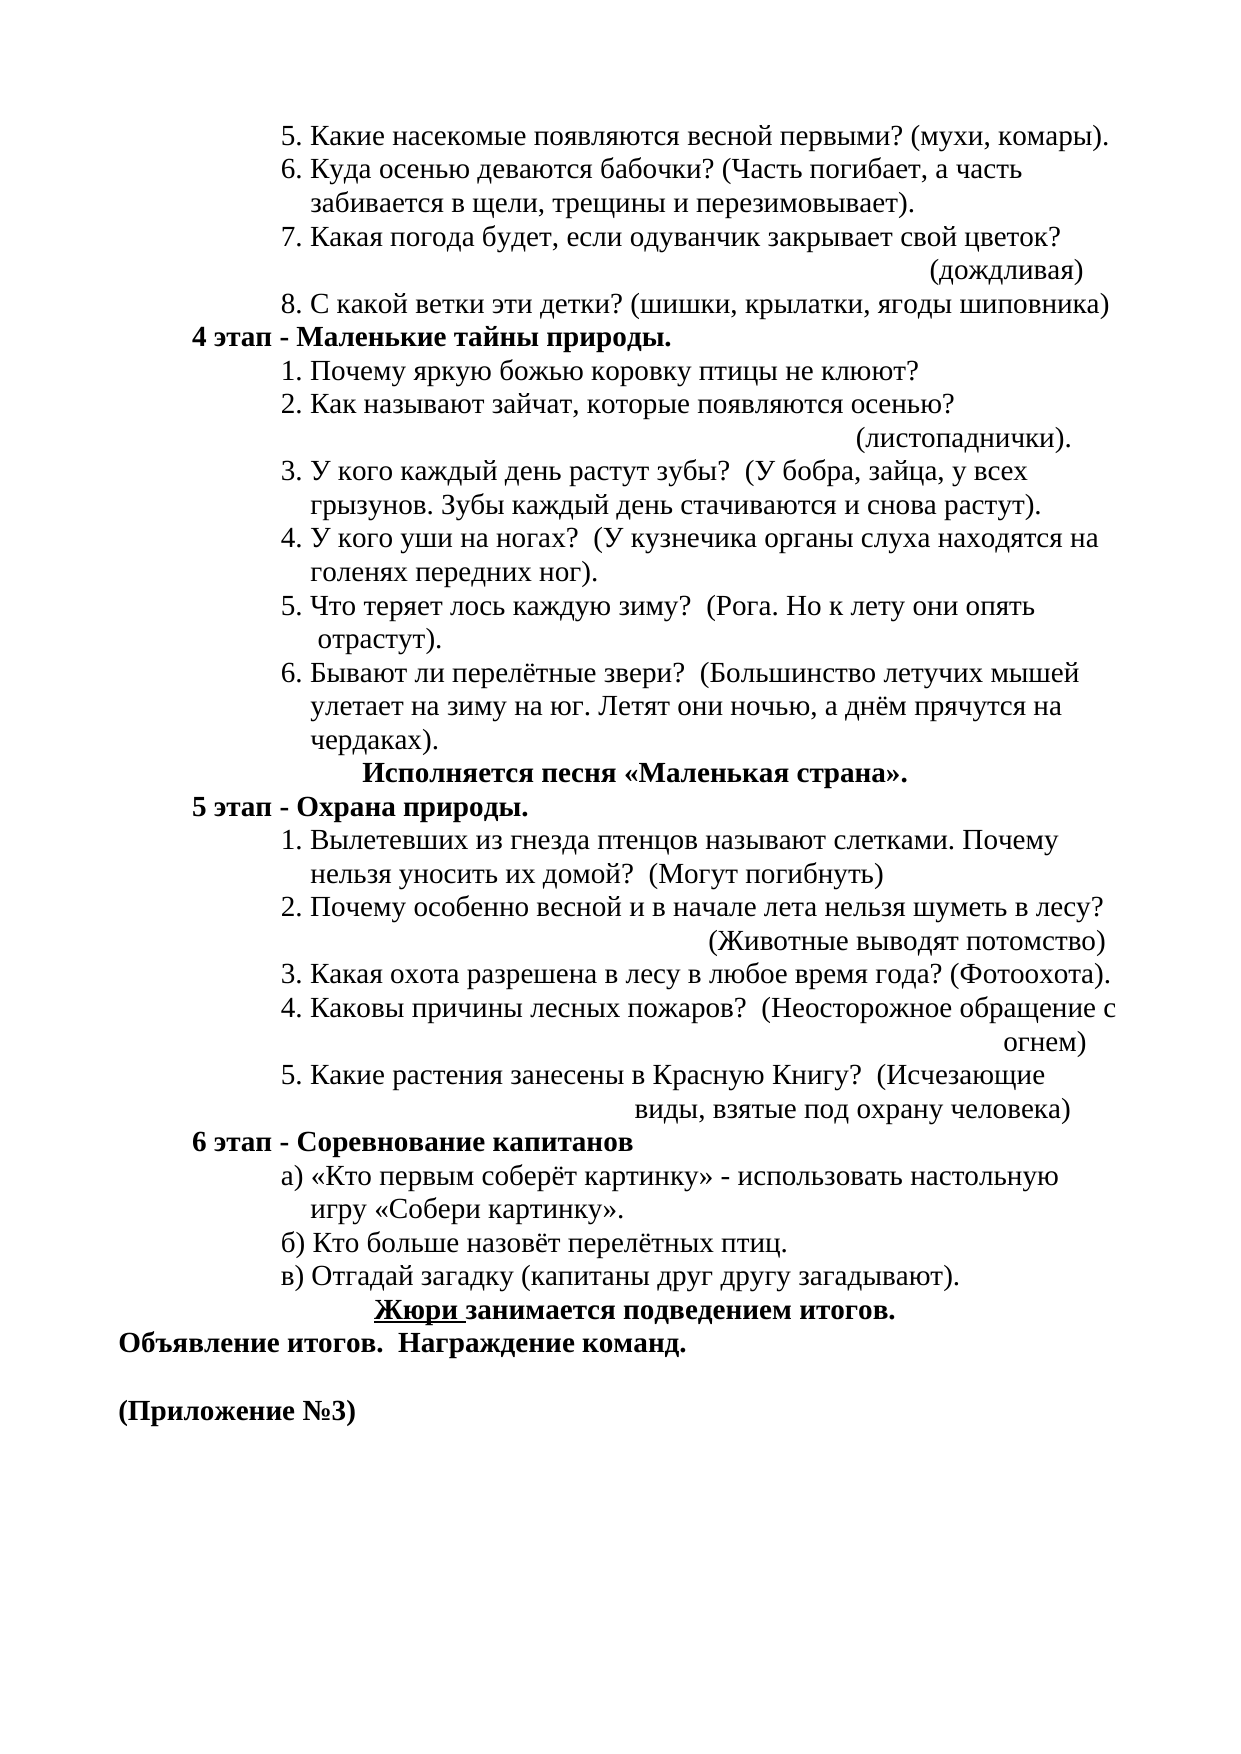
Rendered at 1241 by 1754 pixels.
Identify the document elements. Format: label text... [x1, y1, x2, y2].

text в) Отгадай загадку (капитаны друг другу загадывают). [281, 1258, 1152, 1292]
text (Животные выводят потомство) [118, 923, 1152, 957]
text 5. Что теряет лось каждую зиму? (Рога. Но к лету они опять [118, 588, 1152, 621]
text (листопаднички). [118, 420, 1152, 453]
text Жюри занимается подведением итогов. [118, 1292, 1152, 1326]
text 2. Почему особенно весной и в начале лета нельзя шуметь в лесу? [118, 889, 1152, 923]
text 2. Как называют зайчат, которые появляются осенью? [118, 386, 1152, 420]
text Исполняется песня «Маленькая страна». [118, 755, 1152, 789]
text 6. Куда осенью деваются бабочки? (Часть погибает, а часть [281, 152, 1152, 185]
text 3. Какая охота разрешена в лесу в любое время года? (Фотоохота). [118, 957, 1152, 990]
text 4 этап - Маленькие тайны природы. [118, 319, 1152, 353]
text 8. С какой ветки эти детки? (шишки, крылатки, ягоды шиповника) [281, 286, 1152, 319]
text нельзя уносить их домой? (Могут погибнуть) [118, 856, 1152, 889]
text 6. Бывают ли перелётные звери? (Большинство летучих мышей [118, 655, 1152, 688]
text 7. Какая погода будет, если одуванчик закрывает свой цветок? [281, 219, 1152, 252]
text 1. Вылетевших из гнезда птенцов называют слетками. Почему [118, 822, 1152, 856]
text (дождливая) [281, 252, 1152, 286]
text 5. Какие насекомые появляются весной первыми? (мухи, комары). [281, 118, 1152, 152]
text 5. Какие растения занесены в Красную Книгу? (Исчезающие [118, 1057, 1152, 1091]
text Объявление итогов. Награждение команд. [118, 1326, 1152, 1359]
text забивается в щели, трещины и перезимовывает). [281, 185, 1152, 219]
text улетает на зиму на юг. Летят они ночью, а днём прячутся на [118, 688, 1152, 722]
text 6 этап - Соревнование капитанов [118, 1124, 1152, 1158]
text виды, взятые под охрану человека) [118, 1091, 1152, 1124]
text чердаках). [118, 722, 1152, 755]
text б) Кто больше назовёт перелётных птиц. [281, 1225, 1152, 1258]
text 4. Каковы причины лесных пожаров? (Неосторожное обращение с [118, 990, 1152, 1024]
text 3. У кого каждый день растут зубы? (У бобра, зайца, у всех [118, 453, 1152, 487]
text а) «Кто первым соберёт картинку» - использовать настольную [281, 1158, 1152, 1191]
text игру «Собери картинку». [281, 1191, 1152, 1225]
text (Приложение №3) [118, 1393, 1152, 1426]
text грызунов. Зубы каждый день стачиваются и снова растут). [118, 487, 1152, 521]
text 4. У кого уши на ногах? (У кузнечика органы слуха находятся на [118, 521, 1152, 554]
text отрастут). [118, 621, 1152, 655]
text огнем) [118, 1024, 1152, 1057]
text 1. Почему яркую божью коровку птицы не клюют? [118, 353, 1152, 386]
text 5 этап - Охрана природы. [118, 789, 1152, 822]
text голенях передних ног). [118, 554, 1152, 588]
